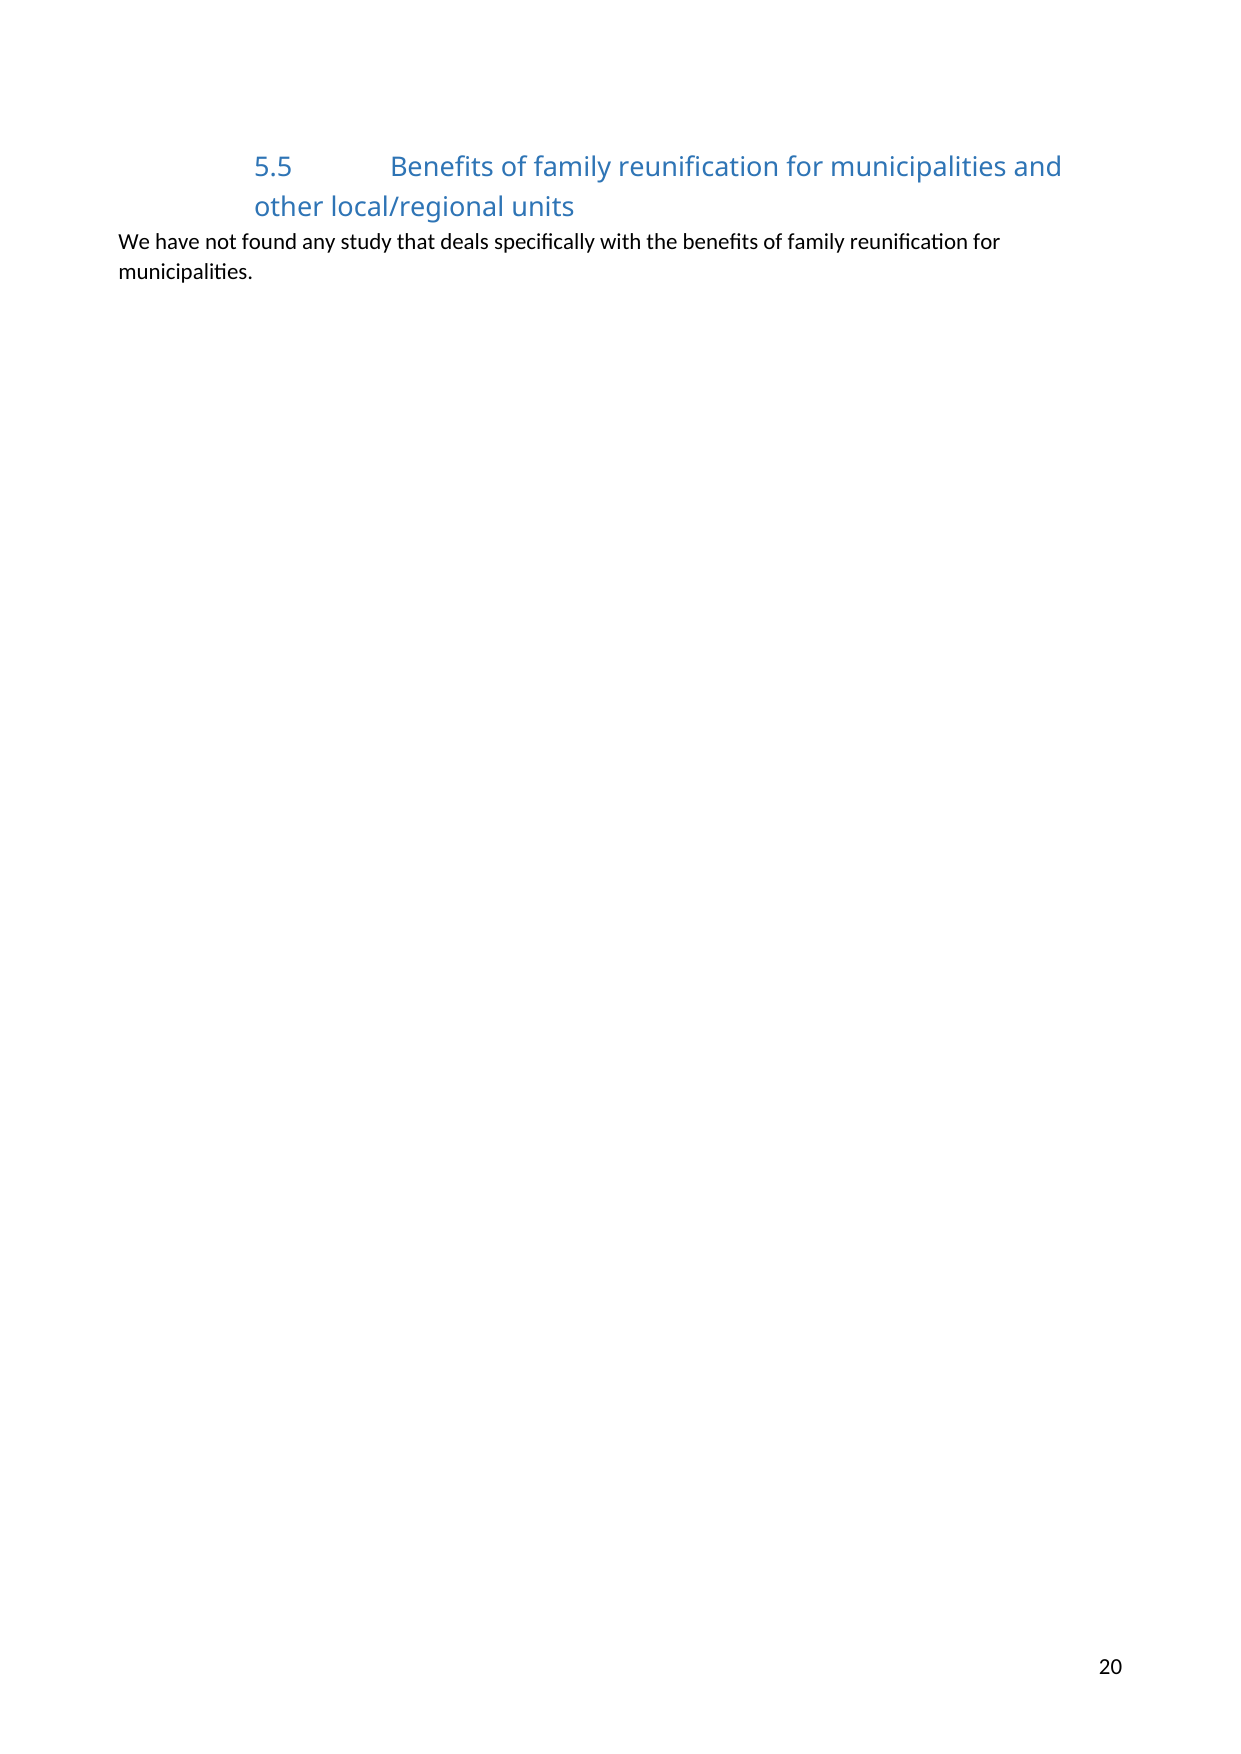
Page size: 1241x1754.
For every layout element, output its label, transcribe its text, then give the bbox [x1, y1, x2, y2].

subtitle 5.5 Benefits of family reunification for municipalities and other local/regional units [254, 148, 1122, 224]
text We have not found any study that deals specifically with the benefits of family reunification for municipalities. [118, 227, 1122, 285]
